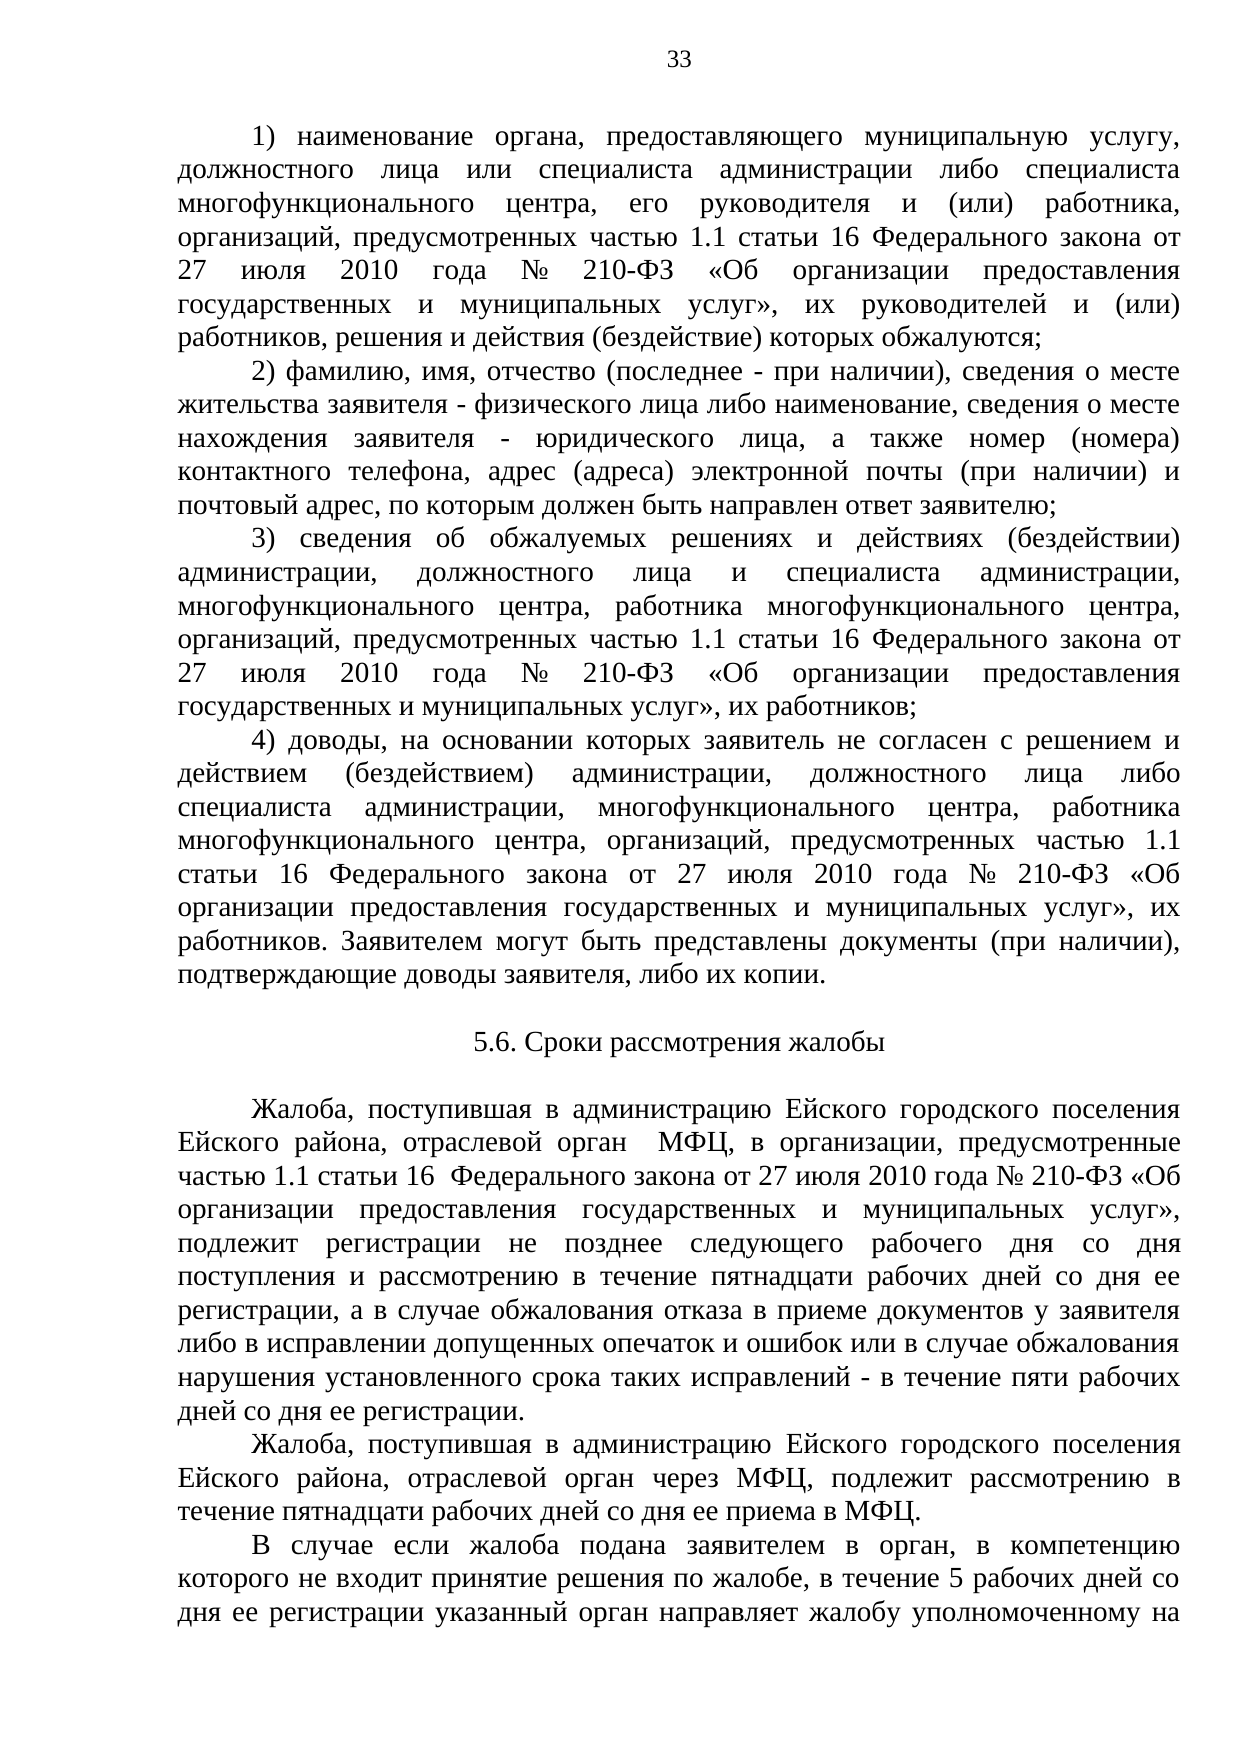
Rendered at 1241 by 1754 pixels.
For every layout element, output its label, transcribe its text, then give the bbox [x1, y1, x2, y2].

text 3) сведения об обжалуемых решениях и действиях (бездействии) администрации, должностного лица и специалиста администрации, многофункционального центра, работника многофункционального центра, организаций, предусмотренных частью 1.1 статьи 16 Федерального закона от 27 июля 2010 года № 210-ФЗ «Об организации предоставления государственных и муниципальных услуг», их работников; [177, 521, 1181, 722]
text Жалоба, поступившая в администрацию Ейского городского поселения Ейского района, отраслевой орган МФЦ, в организации, предусмотренные частью 1.1 статьи 16 Федерального закона от 27 июля 2010 года № 210-ФЗ «Об организации предоставления государственных и муниципальных услуг», подлежит регистрации не позднее следующего рабочего дня со дня поступления и рассмотрению в течение пятнадцати рабочих дней со дня ее регистрации, а в случае обжалования отказа в приеме документов у заявителя либо в исправлении допущенных опечаток и ошибок или в случае обжалования нарушения установленного срока таких исправлений - в течение пяти рабочих дней со дня ее регистрации. [177, 1091, 1181, 1426]
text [177, 1527, 1181, 1627]
text Жалоба, поступившая в администрацию Ейского городского поселения Ейского района, отраслевой орган через МФЦ, подлежит рассмотрению в течение пятнадцати рабочих дней со дня ее приема в МФЦ. [177, 1426, 1181, 1527]
text 2) фамилию, имя, отчество (последнее - при наличии), сведения о месте жительства заявителя - физического лица либо наименование, сведения о месте нахождения заявителя - юридического лица, а также номер (номера) контактного телефона, адрес (адреса) электронной почты (при наличии) и почтовый адрес, по которым должен быть направлен ответ заявителю; [177, 353, 1181, 521]
text 1) наименование органа, предоставляющего муниципальную услугу, должностного лица или специалиста администрации либо специалиста многофункционального центра, его руководителя и (или) работника, организаций, предусмотренных частью 1.1 статьи 16 Федерального закона от 27 июля 2010 года № 210-ФЗ «Об организации предоставления государственных и муниципальных услуг», их руководителей и (или) работников, решения и действия (бездействие) которых обжалуются; [177, 118, 1181, 353]
text 5.6. Сроки рассмотрения жалобы [177, 1024, 1181, 1057]
text 4) доводы, на основании которых заявитель не согласен с решением и действием (бездействием) администрации, должностного лица либо специалиста администрации, многофункционального центра, работника многофункционального центра, организаций, предусмотренных частью 1.1 статьи 16 Федерального закона от 27 июля 2010 года № 210-ФЗ «Об организации предоставления государственных и муниципальных услуг», их работников. Заявителем могут быть представлены документы (при наличии), подтверждающие доводы заявителя, либо их копии. [177, 722, 1181, 990]
